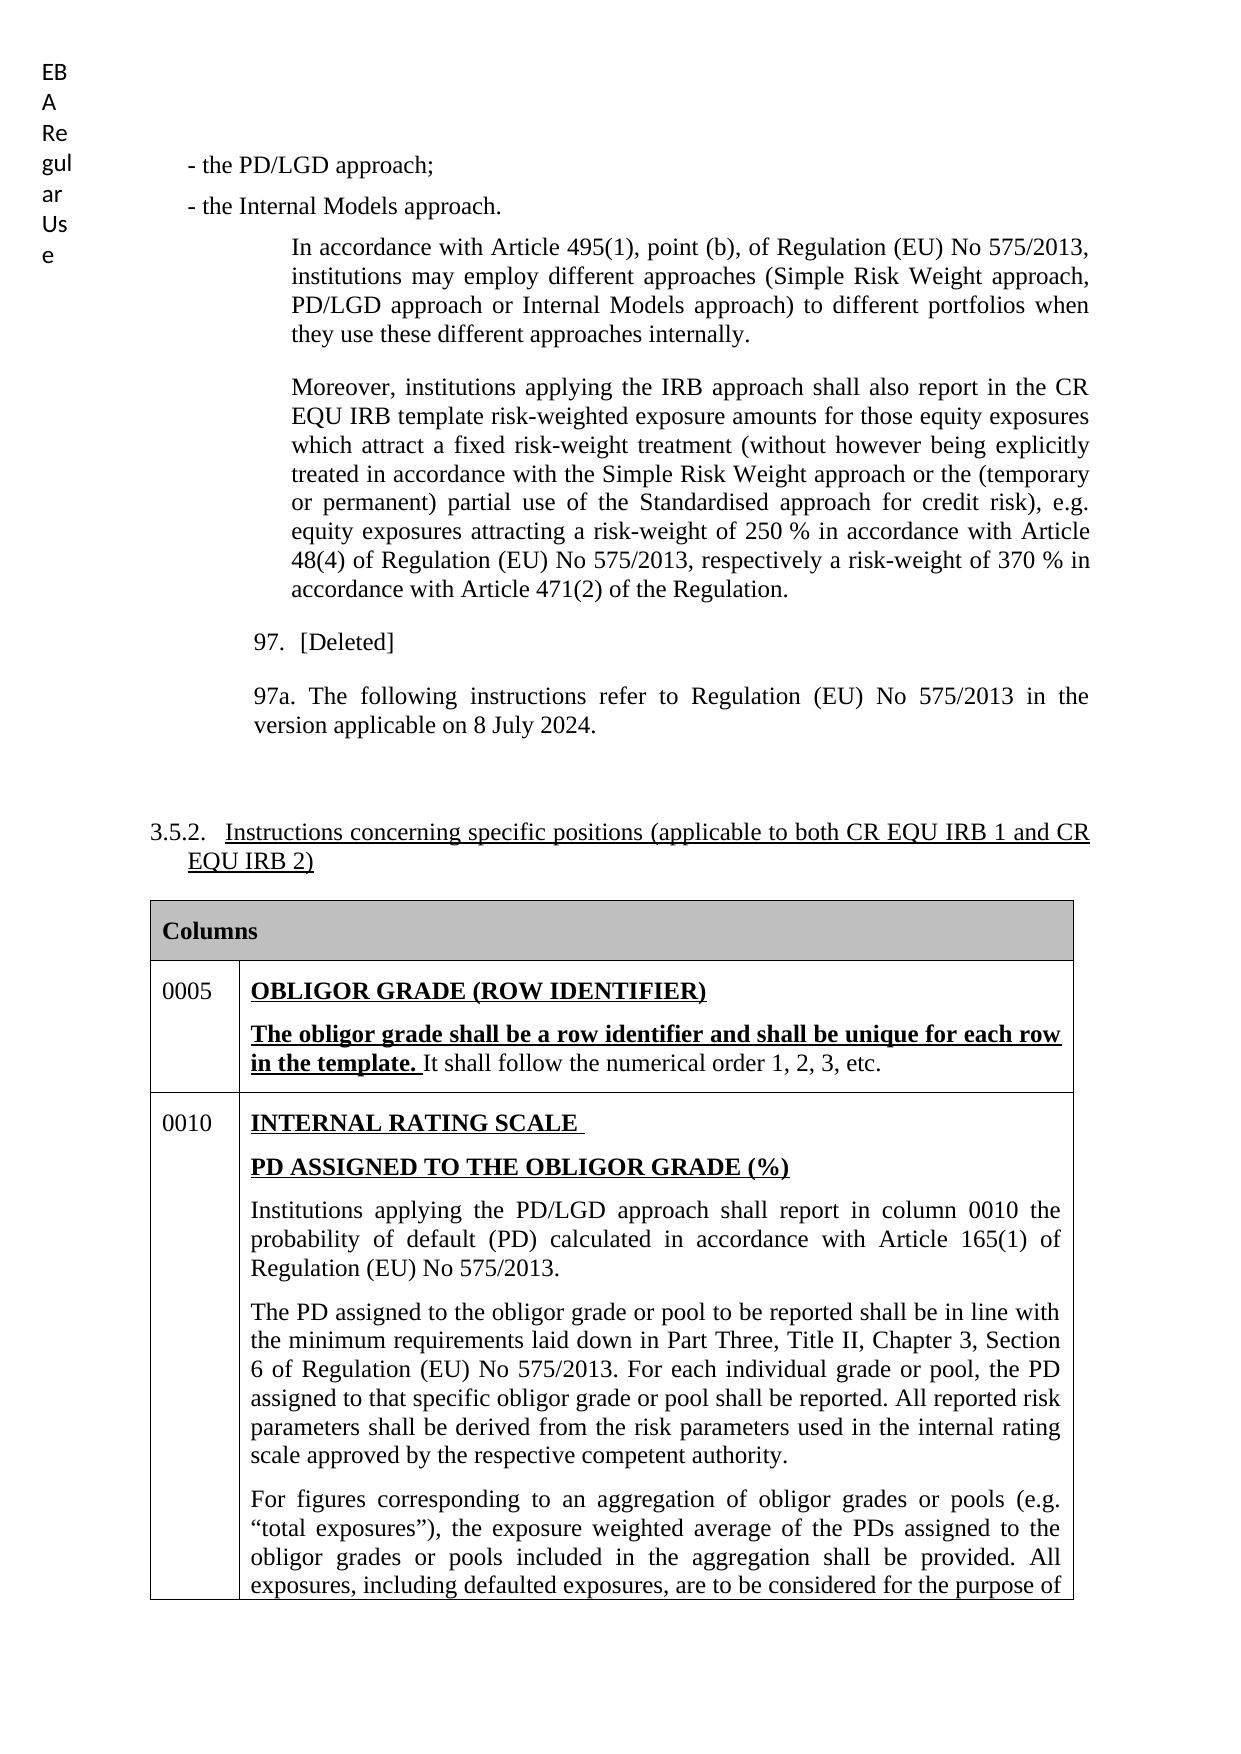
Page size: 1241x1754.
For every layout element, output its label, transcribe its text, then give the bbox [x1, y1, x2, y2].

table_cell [240, 1093, 1073, 1599]
table_cell 0005 [151, 961, 239, 1092]
table_cell OBLIGOR GRADE (ROW IDENTIFIER) The obligor grade shall be a row identifier and shall be unique for each row in the template. It shall follow the numerical order 1, 2, 3, etc. [240, 961, 1073, 1092]
list Moreover, institutions applying the IRB approach shall also report in the CR EQU IRB template risk-weighted exposure amounts for those equity exposures which attract a fixed risk-weight treatment (without however being explicitly treated in accordance with the Simple Risk Weight approach or the (temporary or permanent) partial use of the Standardised approach for credit risk), e.g. equity exposures attracting a risk-weight of 250 % in accordance with Article 48(4) of Regulation (EU) No 575/2013, respectively a risk-weight of 370 % in accordance with Article 471(2) of the Regulation. [291, 372, 1090, 602]
list In accordance with Article 495(1), point (b), of Regulation (EU) No 575/2013, institutions may employ different approaches (Simple Risk Weight approach, PD/LGD approach or Internal Models approach) to different portfolios when they use these different approaches internally. [291, 232, 1090, 347]
list 97. [Deleted] [253, 627, 1090, 656]
list 3.5.2. Instructions concerning specific positions (applicable to both CR EQU IRB 1 and CR EQU IRB 2) [150, 817, 1090, 875]
list 97a. The following instructions refer to Regulation (EU) No 575/2013 in the version applicable on 8 July 2024. [253, 681, 1090, 739]
text - the Internal Models approach. [187, 191, 1090, 220]
table_header Columns [151, 901, 1073, 960]
text - the PD/LGD approach; [187, 150, 1090, 179]
table_cell 0010 [151, 1093, 239, 1599]
